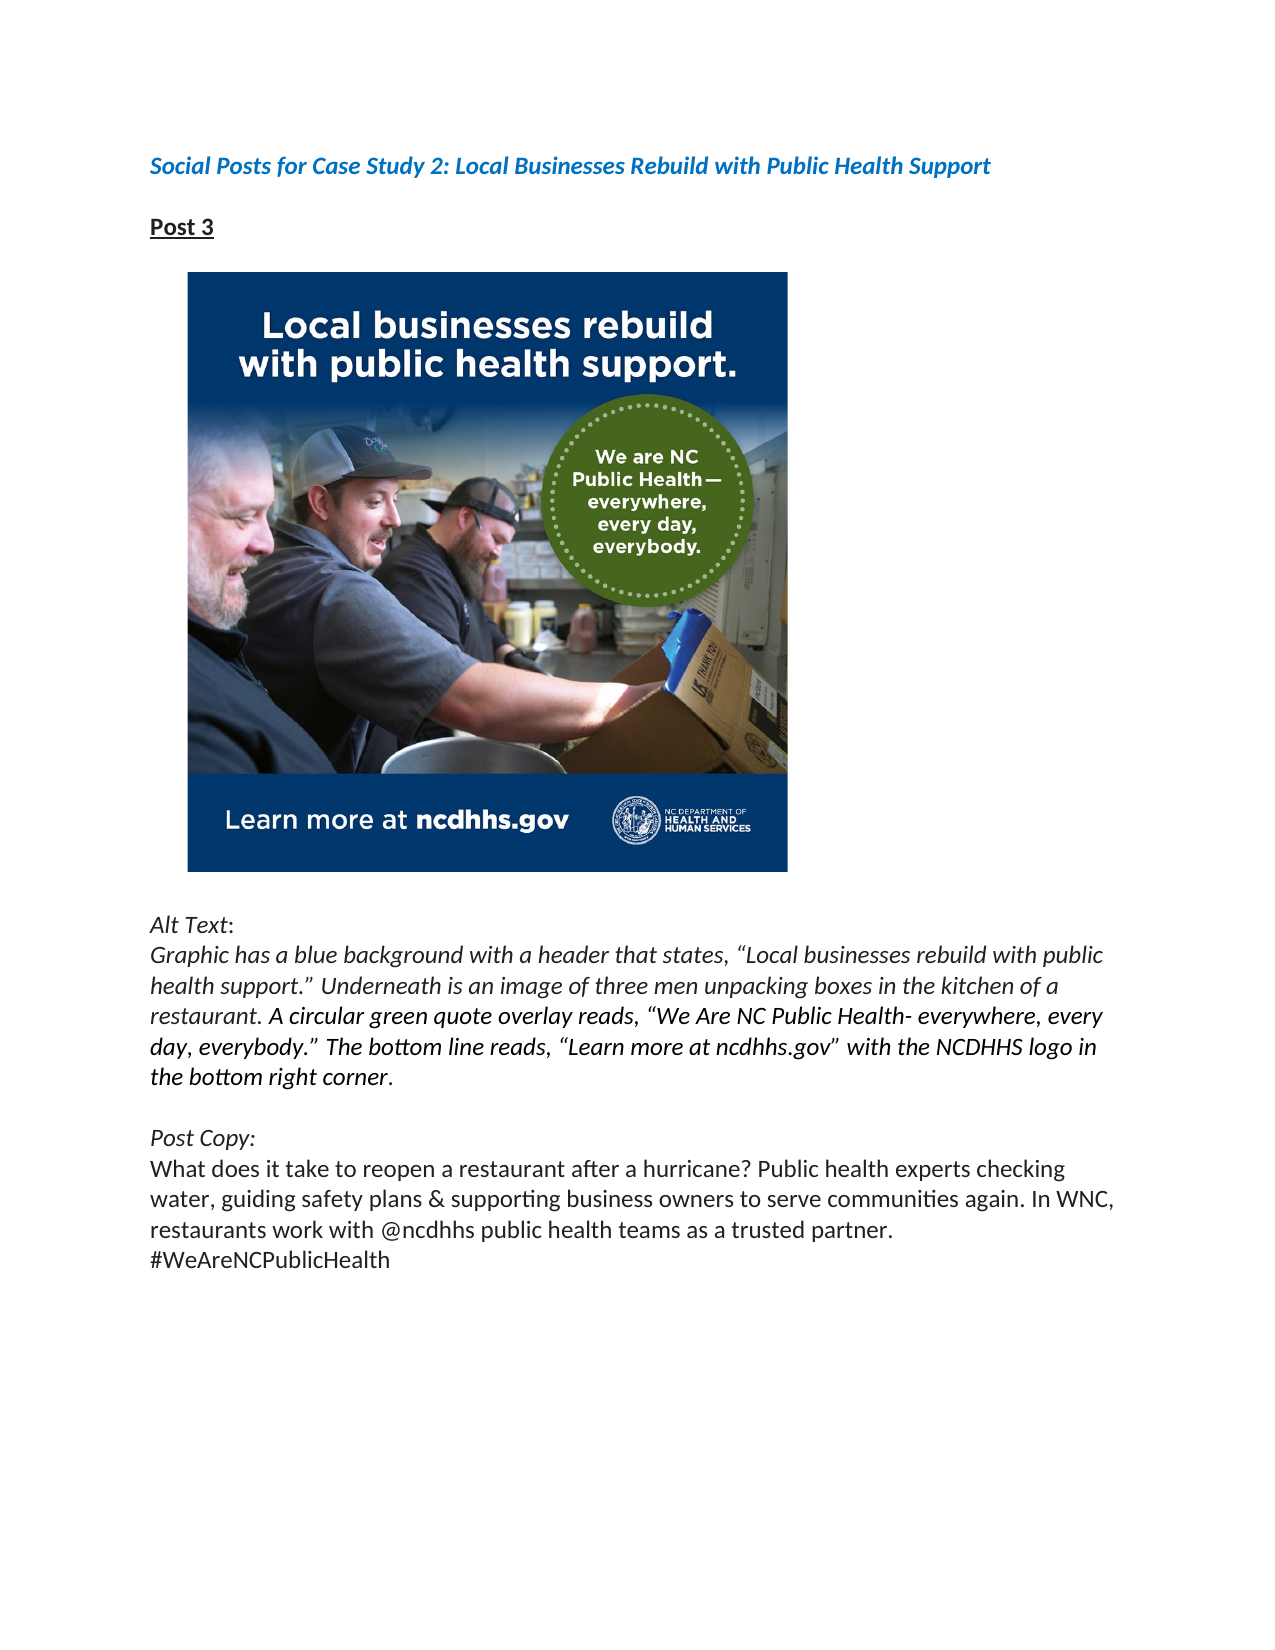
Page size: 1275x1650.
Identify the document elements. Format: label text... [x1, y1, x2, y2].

picture [187, 272, 788, 872]
text Post Copy: [150, 1122, 1125, 1153]
text Alt Text: [150, 909, 1125, 939]
text Post 3 [150, 211, 1125, 242]
text Graphic has a blue background with a header that states, “Local businesses rebuild with public health support.” Underneath is an image of three men unpacking boxes in the kitchen of a restaurant. A circular green quote overlay reads, “We Are NC Public Health- everywhere, every day, everybody.” The bottom line reads, “Learn more at ncdhhs.gov” with the NCDHHS logo in the bottom right corner. [150, 939, 1125, 1092]
text Social Posts for Case Study 2: Local Businesses Rebuild with Public Health Support [150, 150, 1125, 181]
text What does it take to reopen a restaurant after a hurricane? Public health experts checking water, guiding safety plans & supporting business owners to serve communities again. In WNC, restaurants work with @ncdhhs public health teams as a trusted partner. #WeAreNCPublicHealth [150, 1153, 1125, 1275]
